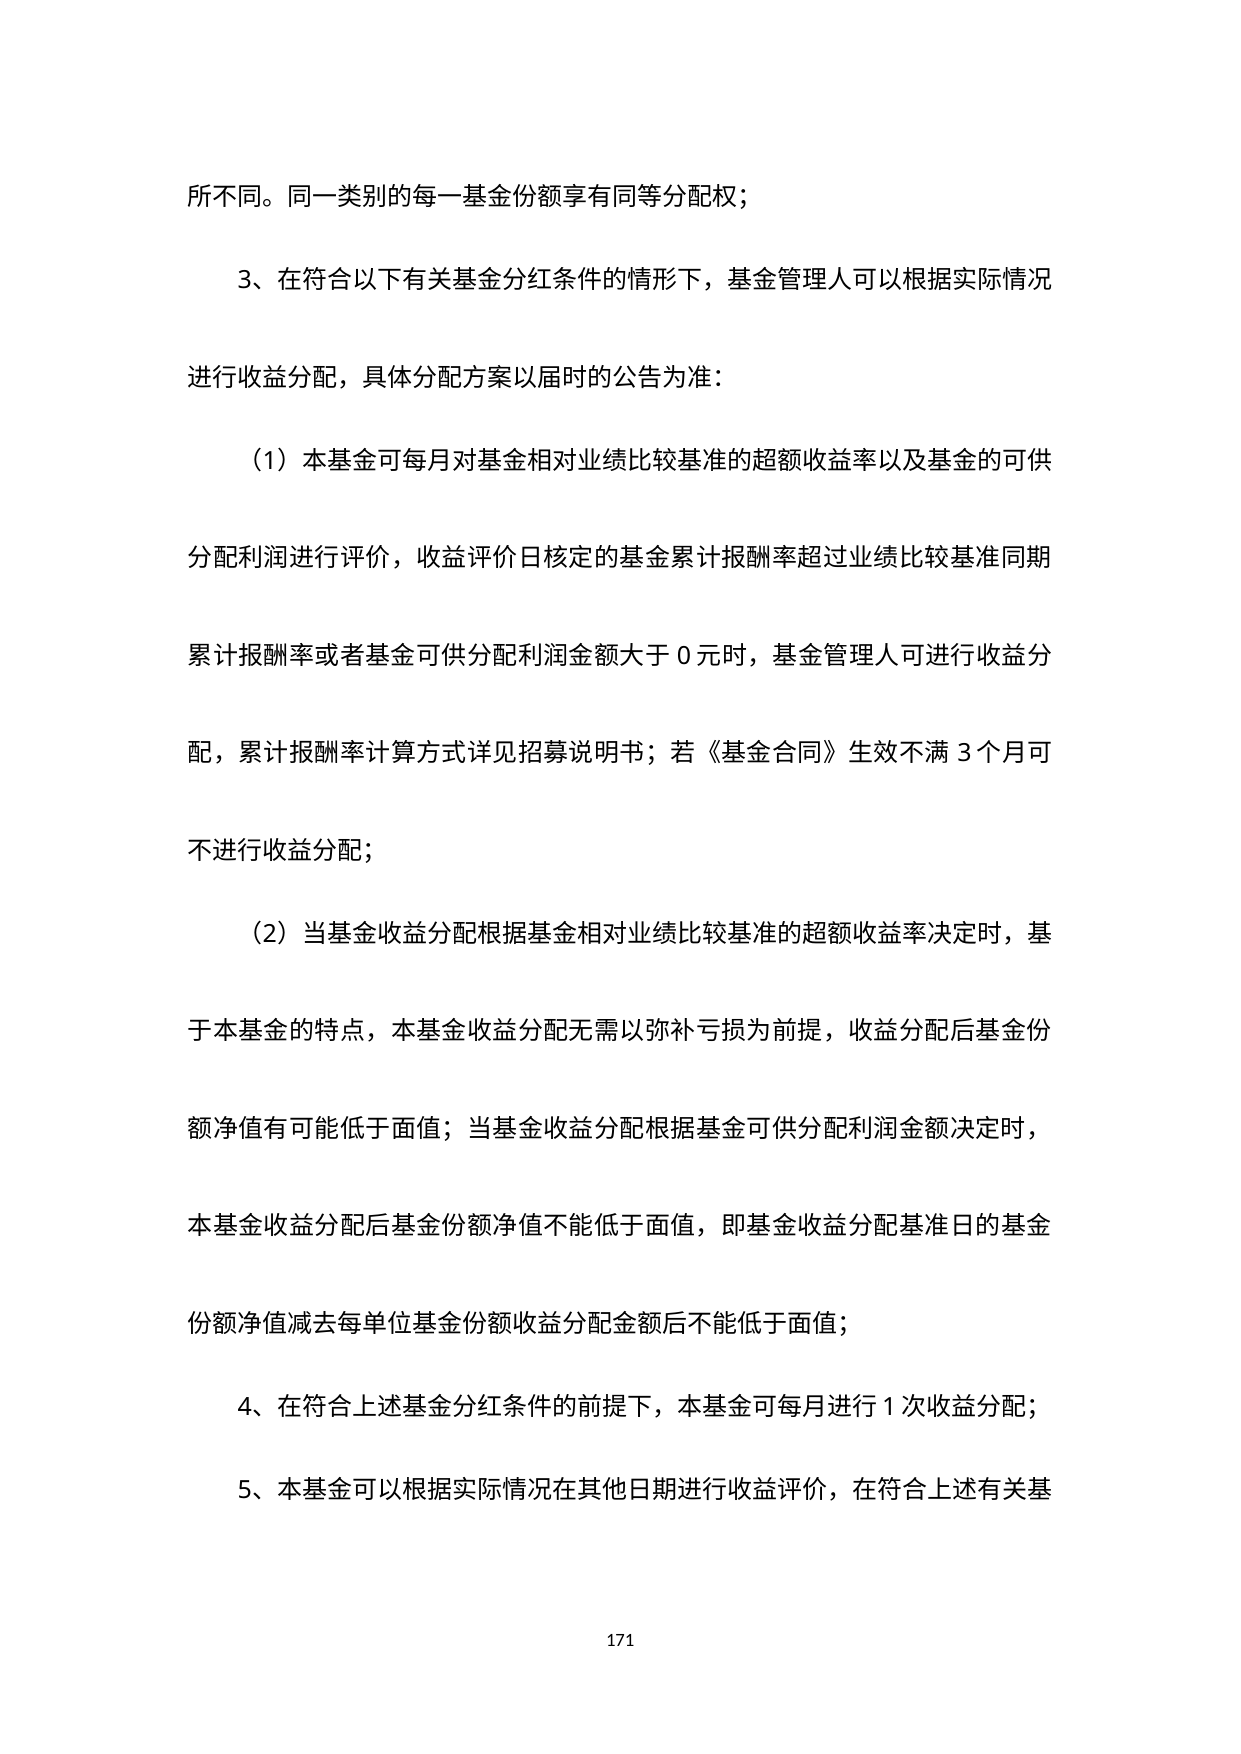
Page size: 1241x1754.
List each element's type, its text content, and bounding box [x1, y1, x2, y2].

text （1）本基金可每月对基金相对业绩比较基准的超额收益率以及基金的可供分配利润进行评价，收益评价日核定的基金累计报酬率超过业绩比较基准同期累计报酬率或者基金可供分配利润金额大于0元时，基金管理人可进行收益分配，累计报酬率计算方式详见招募说明书；若《基金合同》生效不满3个月可不进行收益分配； [187, 426, 1053, 881]
text 4、在符合上述基金分红条件的前提下，本基金可每月进行1次收益分配； [187, 1372, 1053, 1437]
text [187, 1455, 1053, 1520]
text 3、在符合以下有关基金分红条件的情形下，基金管理人可以根据实际情况进行收益分配，具体分配方案以届时的公告为准： [187, 245, 1053, 408]
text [187, 162, 1053, 227]
text （2）当基金收益分配根据基金相对业绩比较基准的超额收益率决定时，基于本基金的特点，本基金收益分配无需以弥补亏损为前提，收益分配后基金份额净值有可能低于面值；当基金收益分配根据基金可供分配利润金额决定时，本基金收益分配后基金份额净值不能低于面值，即基金收益分配基准日的基金份额净值减去每单位基金份额收益分配金额后不能低于面值； [187, 899, 1053, 1354]
